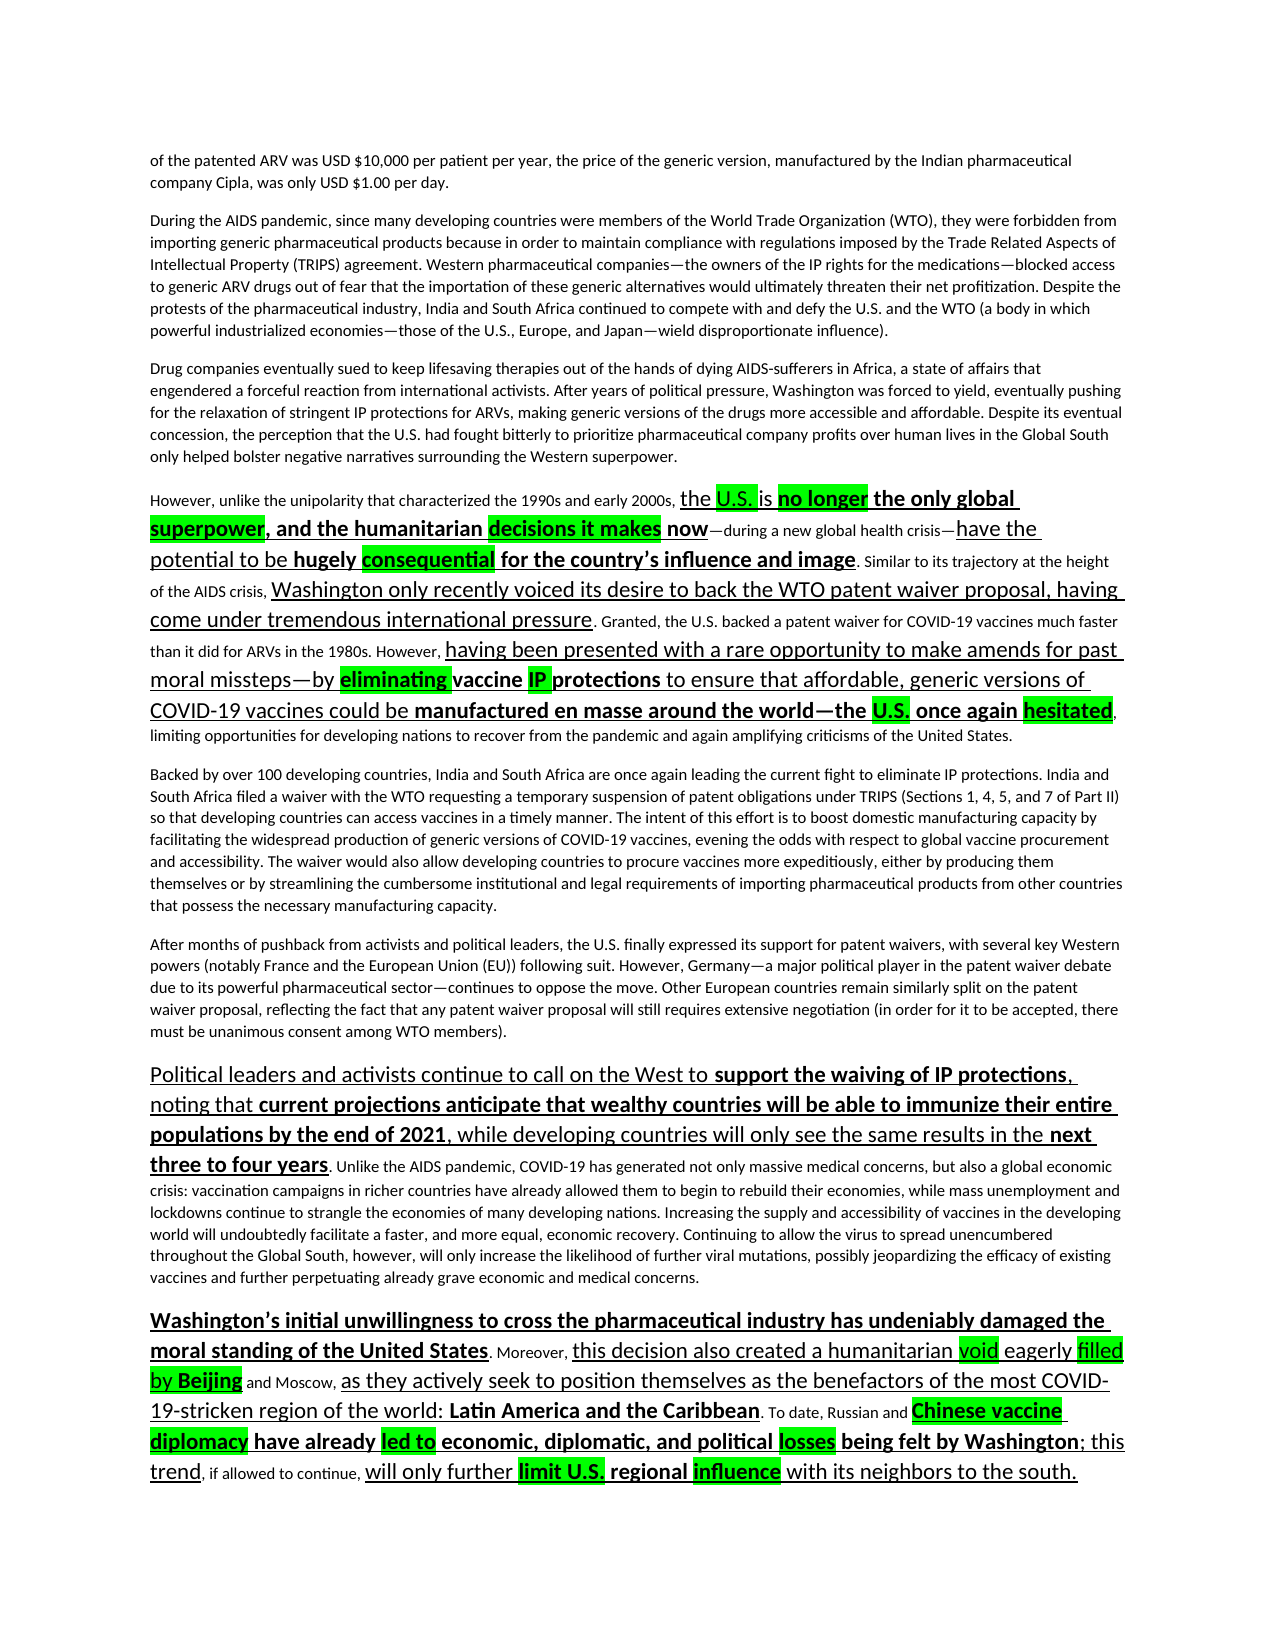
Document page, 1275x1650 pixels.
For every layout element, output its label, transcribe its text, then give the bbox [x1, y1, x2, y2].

text During the AIDS pandemic, since many developing countries were members of the World Trade Organization (WTO), they were forbidden from importing generic pharmaceutical products because in order to maintain compliance with regulations imposed by the Trade Related Aspects of Intellectual Property (TRIPS) agreement. Western pharmaceutical companies—the owners of the IP rights for the medications—blocked access to generic ARV drugs out of fear that the importation of these generic alternatives would ultimately threaten their net profitization. Despite the protests of the pharmaceutical industry, India and South Africa continued to compete with and defy the U.S. and the WTO (a body in which powerful industrialized economies—those of the U.S., Europe, and Japan—wield disproportionate influence). [150, 210, 1125, 340]
text However, unlike the unipolarity that characterized the 1990s and early 2000s, the U.S. is no longer the only global superpower, and the humanitarian decisions it makes now—during a new global health crisis—have the potential to be hugely consequential for the country’s influence and image. Similar to its trajectory at the height of the AIDS crisis, Washington only recently voiced its desire to back the WTO patent waiver proposal, having come under tremendous international pressure. Granted, the U.S. backed a patent waiver for COVID-19 vaccines much faster than it did for ARVs in the 1980s. However, having been presented with a rare opportunity to make amends for past moral missteps—by eliminating vaccine IP protections to ensure that affordable, generic versions of COVID-19 vaccines could be manufactured en masse around the world—the U.S. once again hesitated, limiting opportunities for developing nations to recover from the pandemic and again amplifying criticisms of the United States. [150, 484, 1125, 746]
text Political leaders and activists continue to call on the West to support the waiving of IP protections, noting that current projections anticipate that wealthy countries will be able to immunize their entire populations by the end of 2021, while developing countries will only see the same results in the next three to four years. Unlike the AIDS pandemic, COVID-19 has generated not only massive medical concerns, but also a global economic crisis: vaccination campaigns in richer countries have already allowed them to begin to rebuild their economies, while mass unemployment and lockdowns continue to strangle the economies of many developing nations. Increasing the supply and accessibility of vaccines in the developing world will undoubtedly facilitate a faster, and more equal, economic recovery. Continuing to allow the virus to spread unencumbered throughout the Global South, however, will only increase the likelihood of further viral mutations, possibly jeopardizing the efficacy of existing vaccines and further perpetuating already grave economic and medical concerns. [150, 1060, 1125, 1288]
text Drug companies eventually sued to keep lifesaving therapies out of the hands of dying AIDS-sufferers in Africa, a state of affairs that engendered a forceful reaction from international activists. After years of political pressure, Washington was forced to yield, eventually pushing for the relaxation of stringent IP protections for ARVs, making generic versions of the drugs more accessible and affordable. Despite its eventual concession, the perception that the U.S. had fought bitterly to prioritize pharmaceutical company profits over human lives in the Global South only helped bolster negative narratives surrounding the Western superpower. [150, 358, 1125, 466]
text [150, 150, 1125, 192]
text Washington’s initial unwillingness to cross the pharmaceutical industry has undeniably damaged the moral standing of the United States. Moreover, this decision also created a humanitarian void eagerly filled by Beijing and Moscow, as they actively seek to position themselves as the benefactors of the most COVID-19-stricken region of the world: Latin America and the Caribbean. To date, Russian and Chinese vaccine diplomacy have already led to economic, diplomatic, and political losses being felt by Washington; this trend, if allowed to continue, will only further limit U.S. regional influence with its neighbors to the south. [150, 1306, 1125, 1451]
text Backed by over 100 developing countries, India and South Africa are once again leading the current fight to eliminate IP protections. India and South Africa filed a waiver with the WTO requesting a temporary suspension of patent obligations under TRIPS (Sections 1, 4, 5, and 7 of Part II) so that developing countries can access vaccines in a timely manner. The intent of this effort is to boost domestic manufacturing capacity by facilitating the widespread production of generic versions of COVID-19 vaccines, evening the odds with respect to global vaccine procurement and accessibility. The waiver would also allow developing countries to procure vaccines more expeditiously, either by producing them themselves or by streamlining the cumbersome institutional and legal requirements of importing pharmaceutical products from other countries that possess the necessary manufacturing capacity. [150, 764, 1125, 916]
text After months of pushback from activists and political leaders, the U.S. finally expressed its support for patent waivers, with several key Western powers (notably France and the European Union (EU)) following suit. However, Germany—a major political player in the patent waiver debate due to its powerful pharmaceutical sector—continues to oppose the move. Other European countries remain similarly split on the patent waiver proposal, reflecting the fact that any patent waiver proposal will still requires extensive negotiation (in order for it to be accepted, there must be unanimous consent among WTO members). [150, 934, 1125, 1042]
